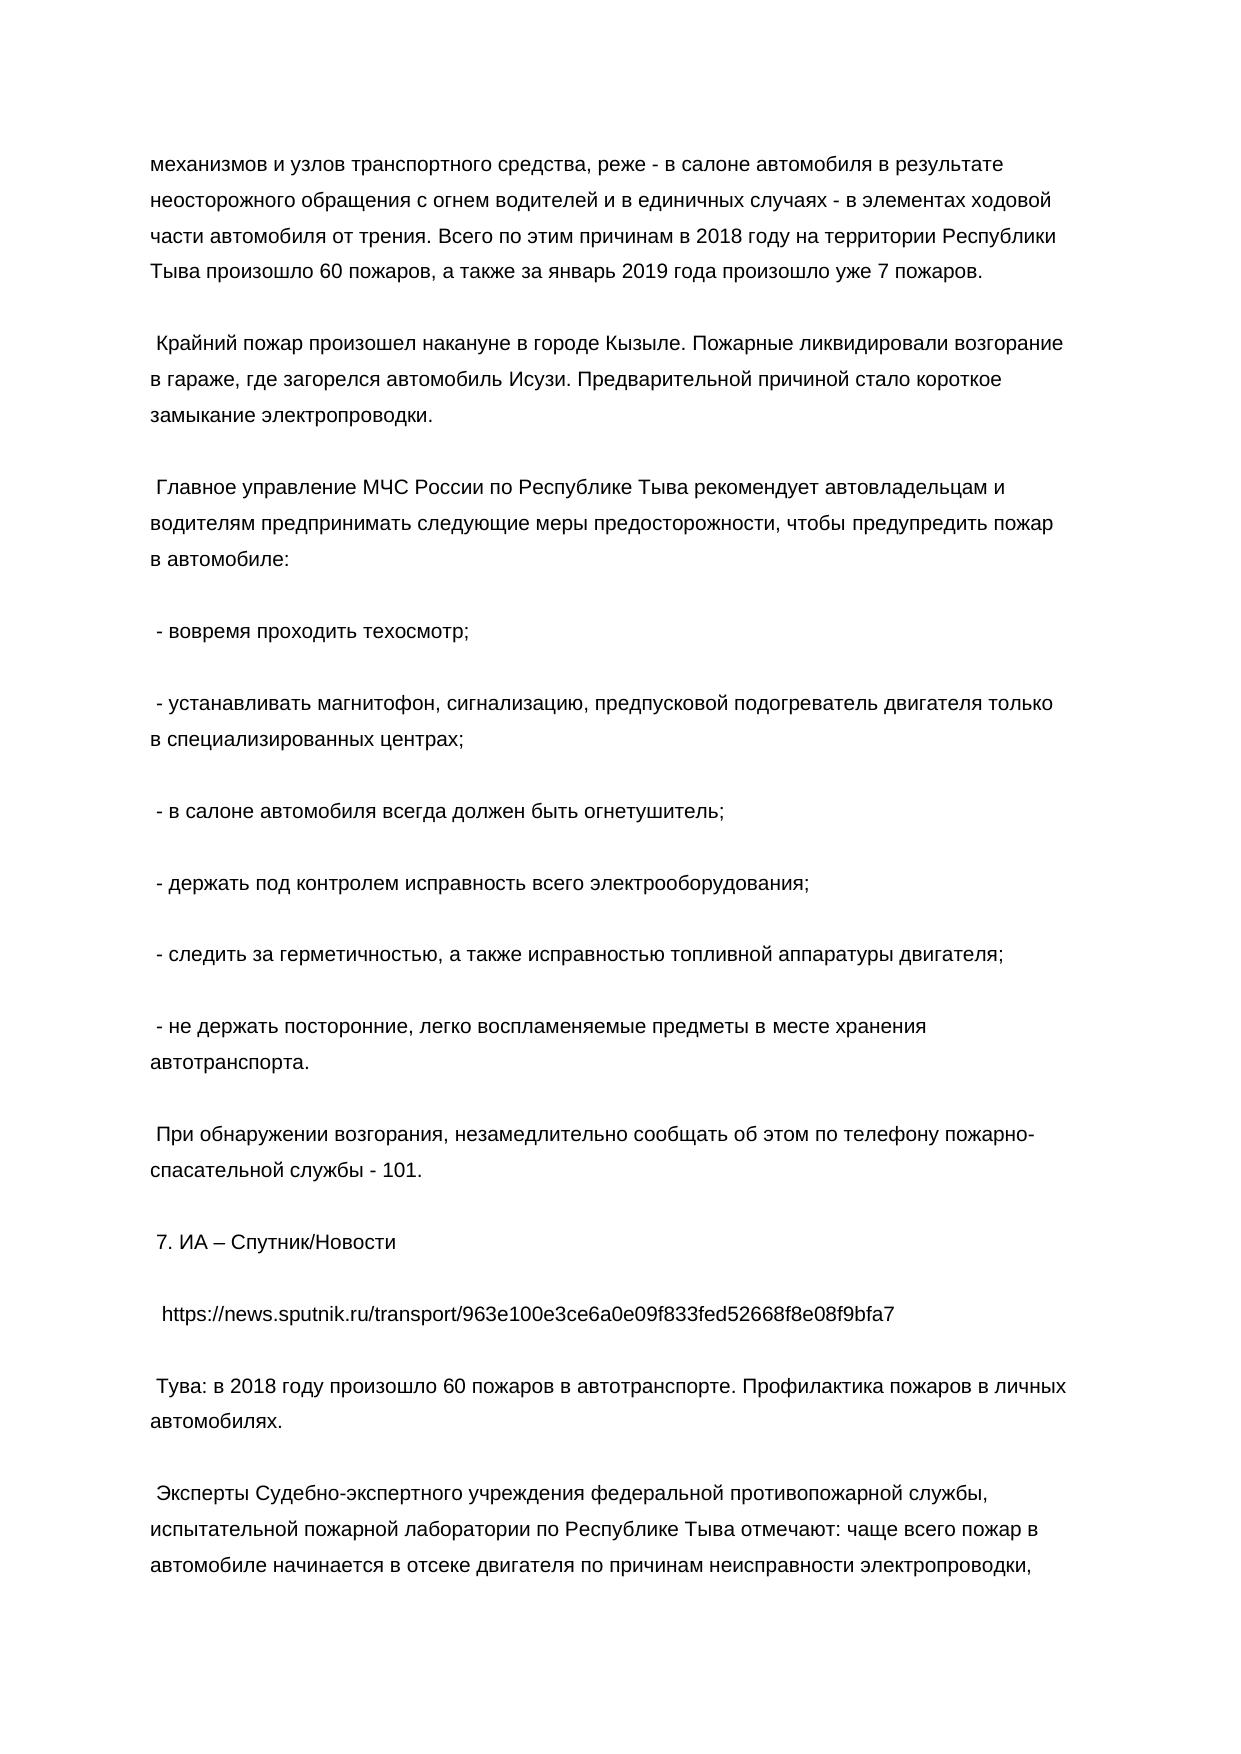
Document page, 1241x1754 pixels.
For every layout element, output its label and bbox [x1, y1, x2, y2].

table_cell [140, 150, 1078, 1577]
